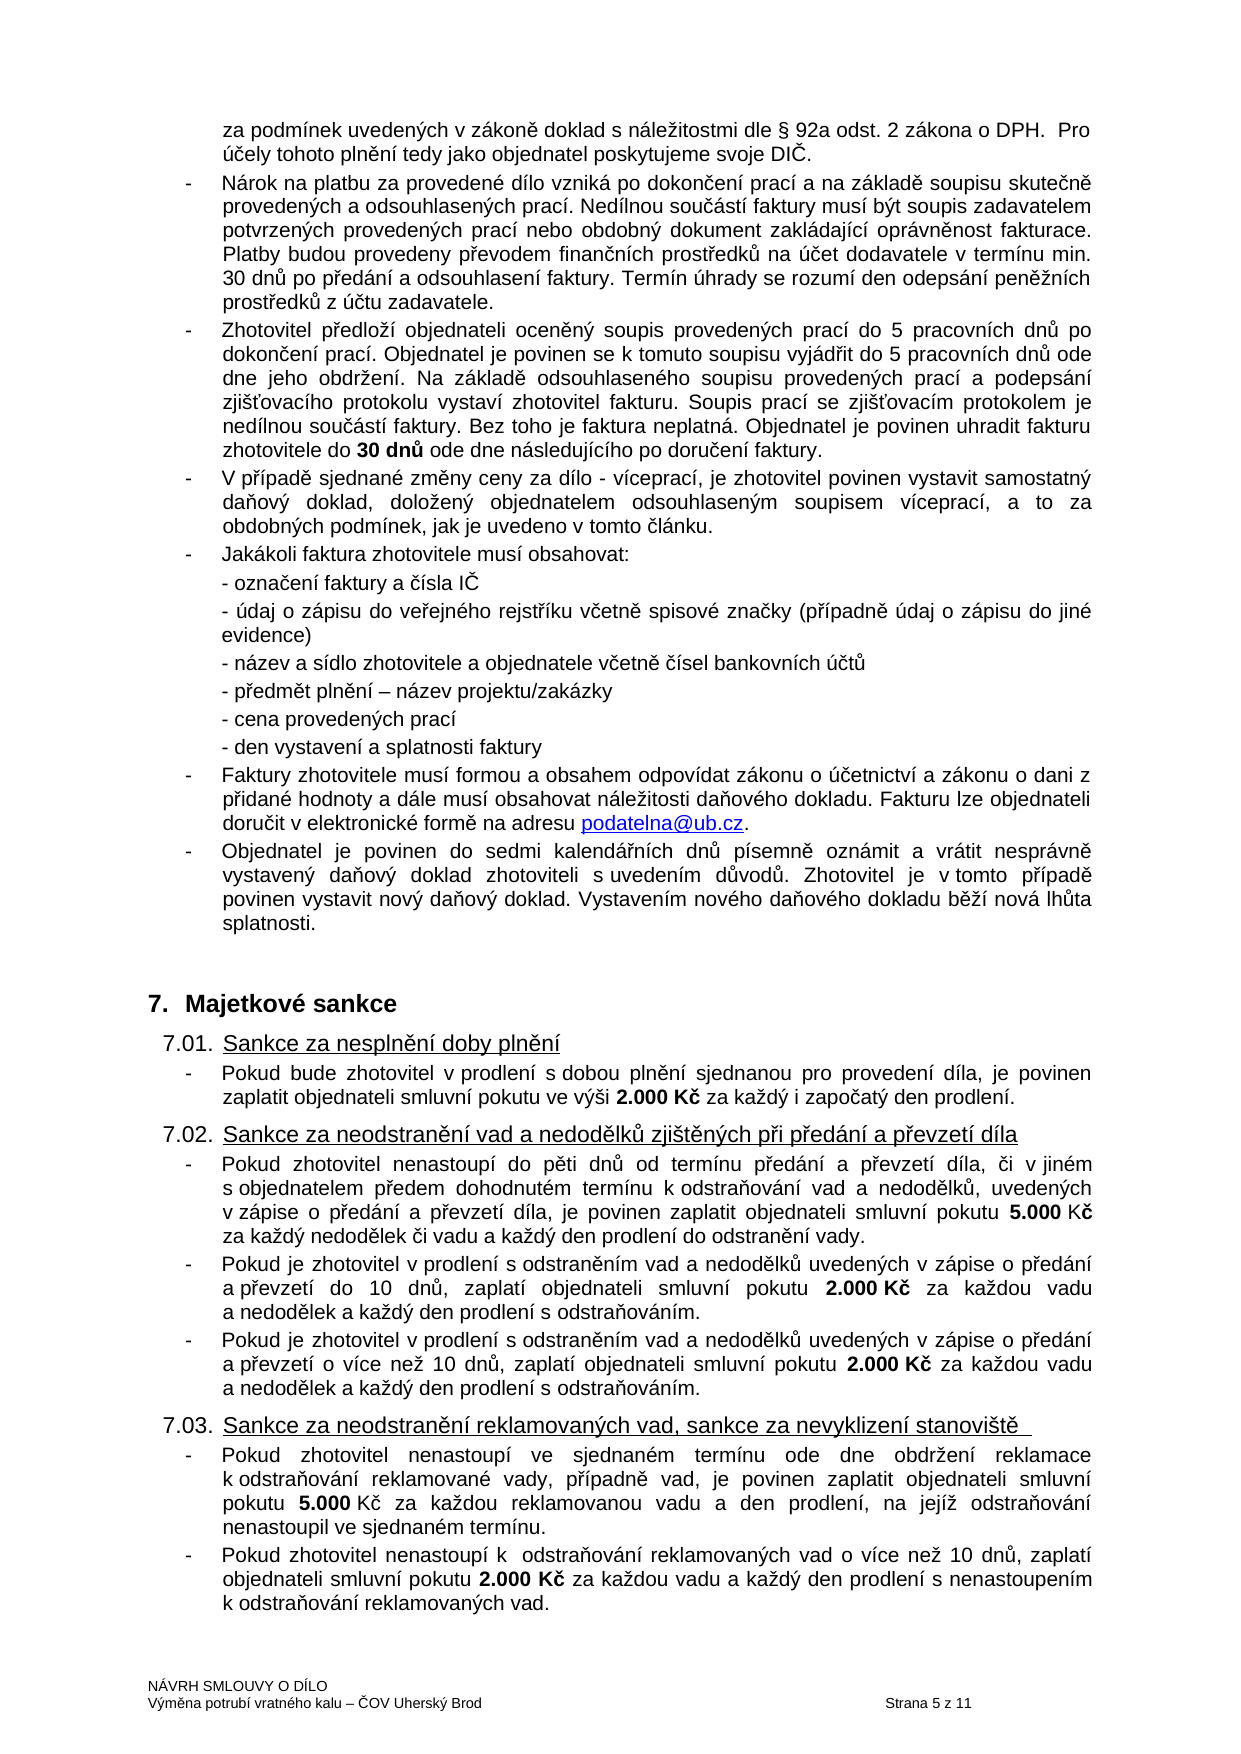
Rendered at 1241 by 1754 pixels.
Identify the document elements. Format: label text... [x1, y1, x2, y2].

subtitle Sankce za neodstranění vad a nedodělků zjištěných při předání a převzetí díla [162, 1121, 1093, 1148]
text Pokud zhotovitel nenastoupí do pěti dnů od termínu předání a převzetí díla, či v jiném s objednatelem předem dohodnutém termínu k odstraňování vad a nedodělků, uvedených v zápise o předání a převzetí díla, je povinen zaplatit objednateli smluvní pokutu 5.000 Kč za každý nedodělek či vadu a každý den prodlení do odstranění vady. [185, 1152, 1093, 1248]
subtitle Sankce za neodstranění reklamovaných vad, sankce za nevyklizení stanoviště [162, 1412, 1093, 1438]
text - údaj o zápisu do veřejného rejstříku včetně spisové značky (případně údaj o zápisu do jiné evidence) [207, 598, 1093, 646]
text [185, 118, 1093, 166]
text - označení faktury a čísla IČ [207, 570, 1093, 594]
text Pokud bude zhotovitel v prodlení s dobou plnění sjednanou pro provedení díla, je povinen zaplatit objednateli smluvní pokutu ve výši 2.000 Kč za každý i započatý den prodlení. [185, 1061, 1093, 1109]
subtitle Majetkové sankce [148, 989, 1093, 1018]
text Zhotovitel předloží objednateli oceněný soupis provedených prací do 5 pracovních dnů po dokončení prací. Objednatel je povinen se k tomuto soupisu vyjádřit do 5 pracovních dnů ode dne jeho obdržení. Na základě odsouhlaseného soupisu provedených prací a podepsání zjišťovacího protokolu vystaví zhotovitel fakturu. Soupis prací se zjišťovacím protokolem je nedílnou součástí faktury. Bez toho je faktura neplatná. Objednatel je povinen uhradit fakturu zhotovitele do 30 dnů ode dne následujícího po doručení faktury. [185, 318, 1093, 462]
text Objednatel je povinen do sedmi kalendářních dnů písemně oznámit a vrátit nesprávně vystavený daňový doklad zhotoviteli s uvedením důvodů. Zhotovitel je v tomto případě povinen vystavit nový daňový doklad. Vystavením nového daňového dokladu běží nová lhůta splatnosti. [185, 839, 1093, 935]
text Pokud zhotovitel nenastoupí k odstraňování reklamovaných vad o více než 10 dnů, zaplatí objednateli smluvní pokutu 2.000 Kč za každou vadu a každý den prodlení s nenastoupením k odstraňování reklamovaných vad. [185, 1543, 1093, 1614]
text - cena provedených prací [207, 707, 1093, 731]
text V případě sjednané změny ceny za dílo - víceprací, je zhotovitel povinen vystavit samostatný daňový doklad, doložený objednatelem odsouhlaseným soupisem víceprací, a to za obdobných podmínek, jak je uvedeno v tomto článku. [185, 466, 1093, 538]
text Faktury zhotovitele musí formou a obsahem odpovídat zákonu o účetnictví a zákonu o dani z přidané hodnoty a dále musí obsahovat náležitosti daňového dokladu. Fakturu lze objednateli doručit v elektronické formě na adresu podatelna@ub.cz. [185, 763, 1093, 835]
text Pokud je zhotovitel v prodlení s odstraněním vad a nedodělků uvedených v zápise o předání a převzetí do 10 dnů, zaplatí objednateli smluvní pokutu 2.000 Kč za každou vadu a nedodělek a každý den prodlení s odstraňováním. [185, 1252, 1093, 1324]
text Pokud zhotovitel nenastoupí ve sjednaném termínu ode dne obdržení reklamace k odstraňování reklamované vady, případně vad, je povinen zaplatit objednateli smluvní pokutu 5.000 Kč za každou reklamovanou vadu a den prodlení, na jejíž odstraňování nenastoupil ve sjednaném termínu. [185, 1443, 1093, 1538]
text - den vystavení a splatnosti faktury [207, 735, 1093, 759]
text Nárok na platbu za provedené dílo vzniká po dokončení prací a na základě soupisu skutečně provedených a odsouhlasených prací. Nedílnou součástí faktury musí být soupis zadavatelem potvrzených provedených prací nebo obdobný dokument zakládající oprávněnost fakturace. Platby budou provedeny převodem finančních prostředků na účet dodavatele v termínu min. 30 dnů po předání a odsouhlasení faktury. Termín úhrady se rozumí den odepsání peněžních prostředků z účtu zadavatele. [185, 170, 1093, 314]
text Pokud je zhotovitel v prodlení s odstraněním vad a nedodělků uvedených v zápise o předání a převzetí o více než 10 dnů, zaplatí objednateli smluvní pokutu 2.000 Kč za každou vadu a nedodělek a každý den prodlení s odstraňováním. [185, 1328, 1093, 1400]
subtitle Sankce za nesplnění doby plnění [162, 1030, 1093, 1057]
text - název a sídlo zhotovitele a objednatele včetně čísel bankovních účtů [207, 651, 1093, 674]
text - předmět plnění – název projektu/zakázky [207, 679, 1093, 703]
text Jakákoli faktura zhotovitele musí obsahovat: [185, 542, 1093, 566]
